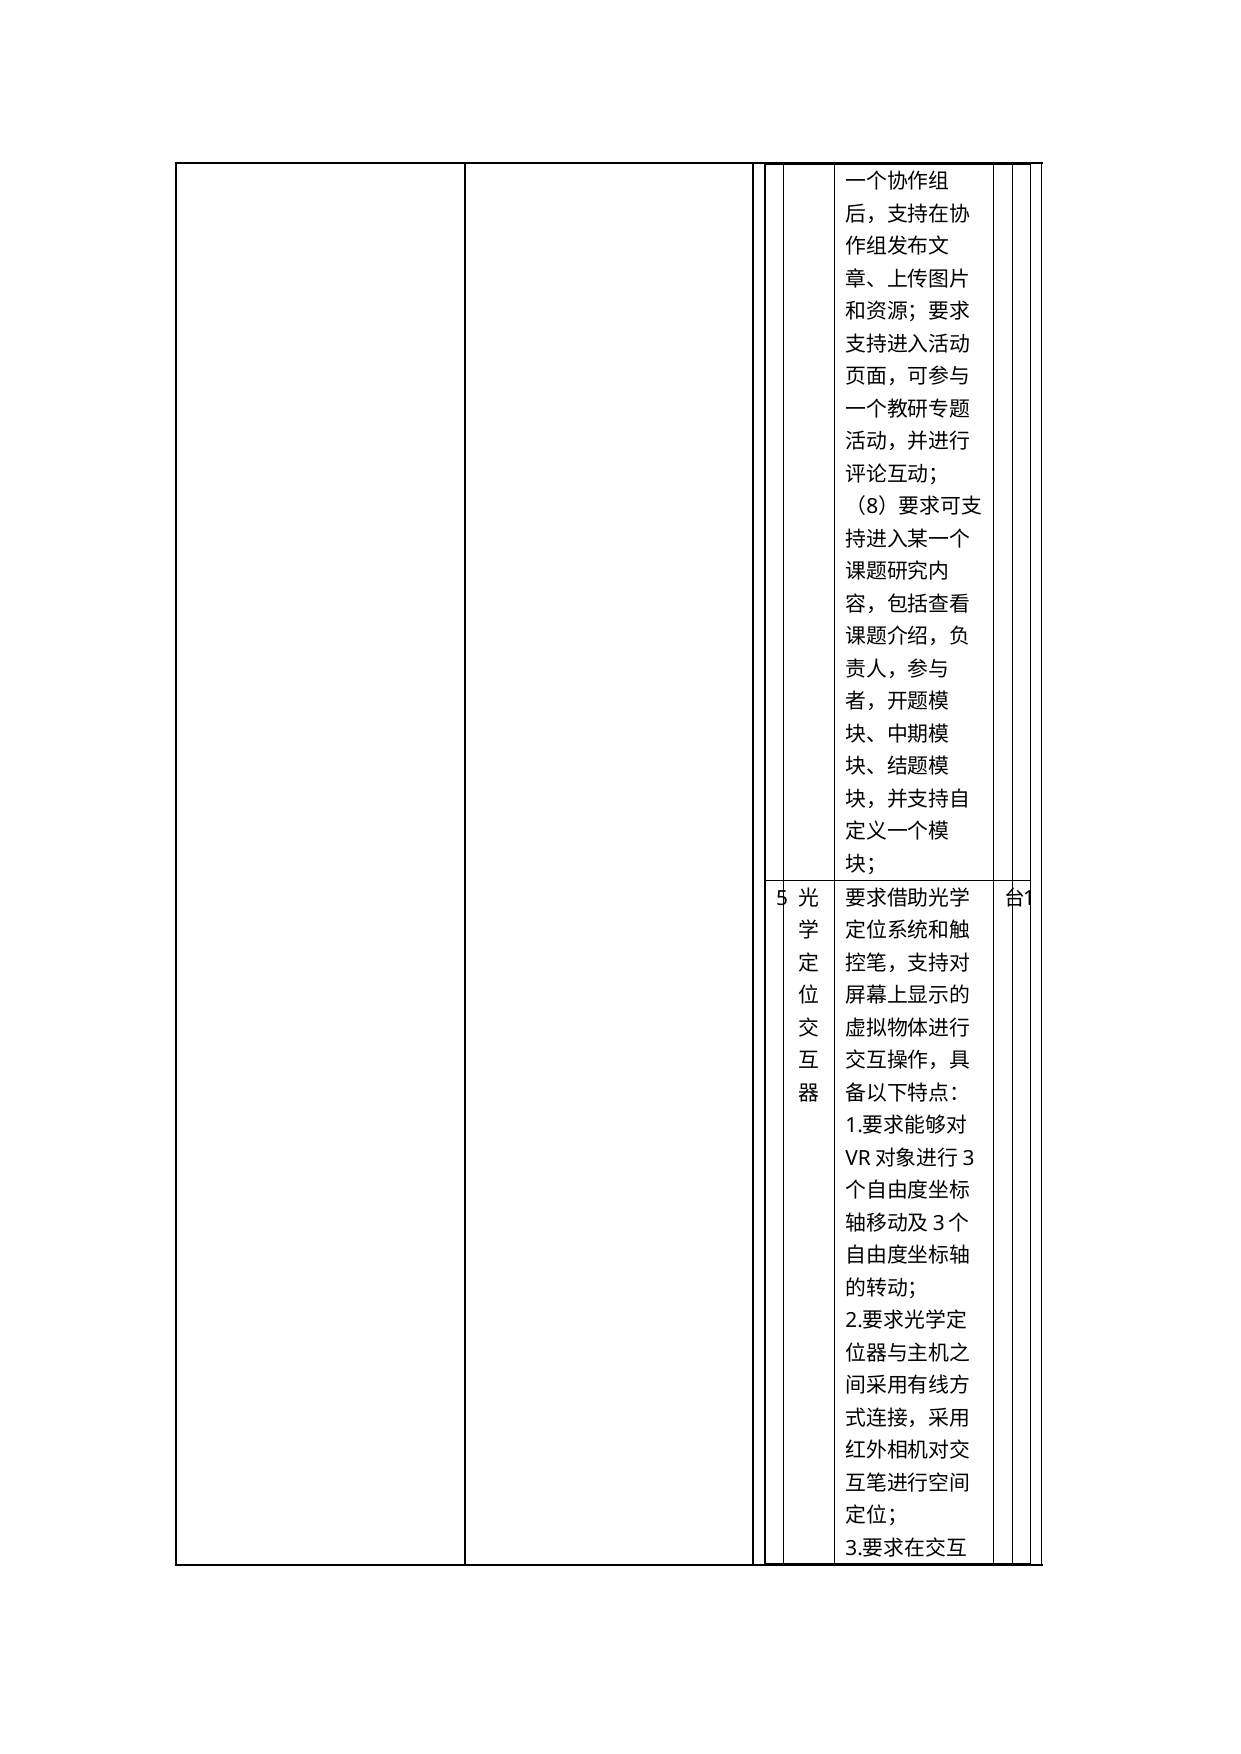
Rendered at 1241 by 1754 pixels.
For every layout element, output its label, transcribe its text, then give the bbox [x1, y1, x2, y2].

table_cell [994, 165, 1012, 880]
table_cell [754, 164, 764, 1564]
table_cell [1013, 165, 1030, 880]
table_cell [466, 164, 752, 1564]
table_cell 1 [177, 164, 464, 1564]
table_cell [766, 165, 783, 880]
table_cell [1031, 164, 1041, 1564]
table_cell [784, 881, 834, 1563]
table_cell [784, 165, 834, 880]
table_cell [835, 165, 993, 880]
table_cell [994, 881, 1012, 1563]
table_cell [1013, 881, 1030, 1563]
table_cell [766, 881, 783, 1563]
table_cell [835, 881, 993, 1563]
